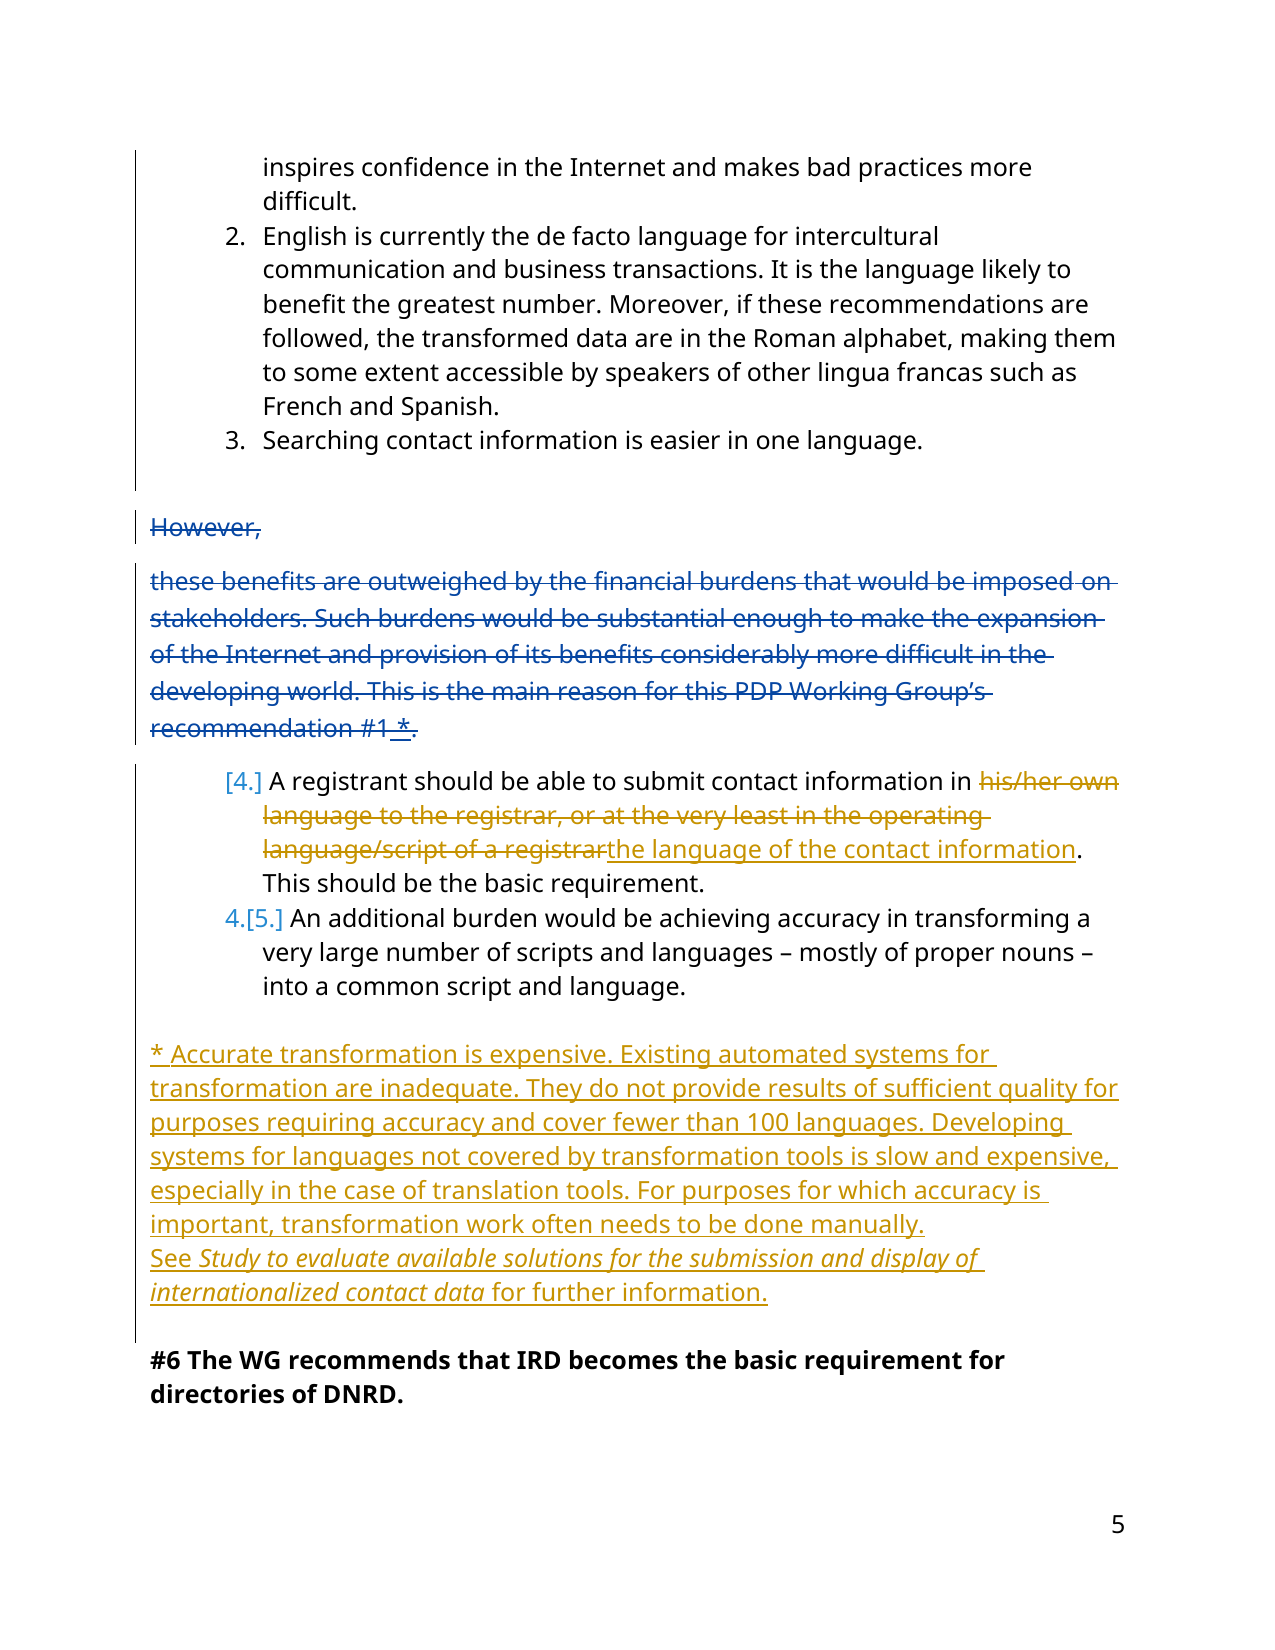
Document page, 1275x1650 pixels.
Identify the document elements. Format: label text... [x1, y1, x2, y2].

list An additional burden would be achieving accuracy in transforming a very large number of scripts and languages – mostly of proper nouns – into a common script and language. [225, 900, 1125, 1002]
list Searching contact information is easier in one language. [225, 422, 1125, 457]
list English is currently the de facto language for intercultural communication and business transactions. It is the language likely to benefit the greatest number. Moreover, if these recommendations are followed, the transformed data are in the Roman alphabet, making them to some extent accessible by speakers of other lingua francas such as French and Spanish. [225, 218, 1125, 422]
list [225, 150, 1125, 218]
list A registrant should be able to submit contact information in . This should be the basic requirement. [225, 764, 1125, 900]
text #6 The WG recommends that IRD becomes the basic requirement for directories of DNRD. [150, 1343, 1125, 1411]
